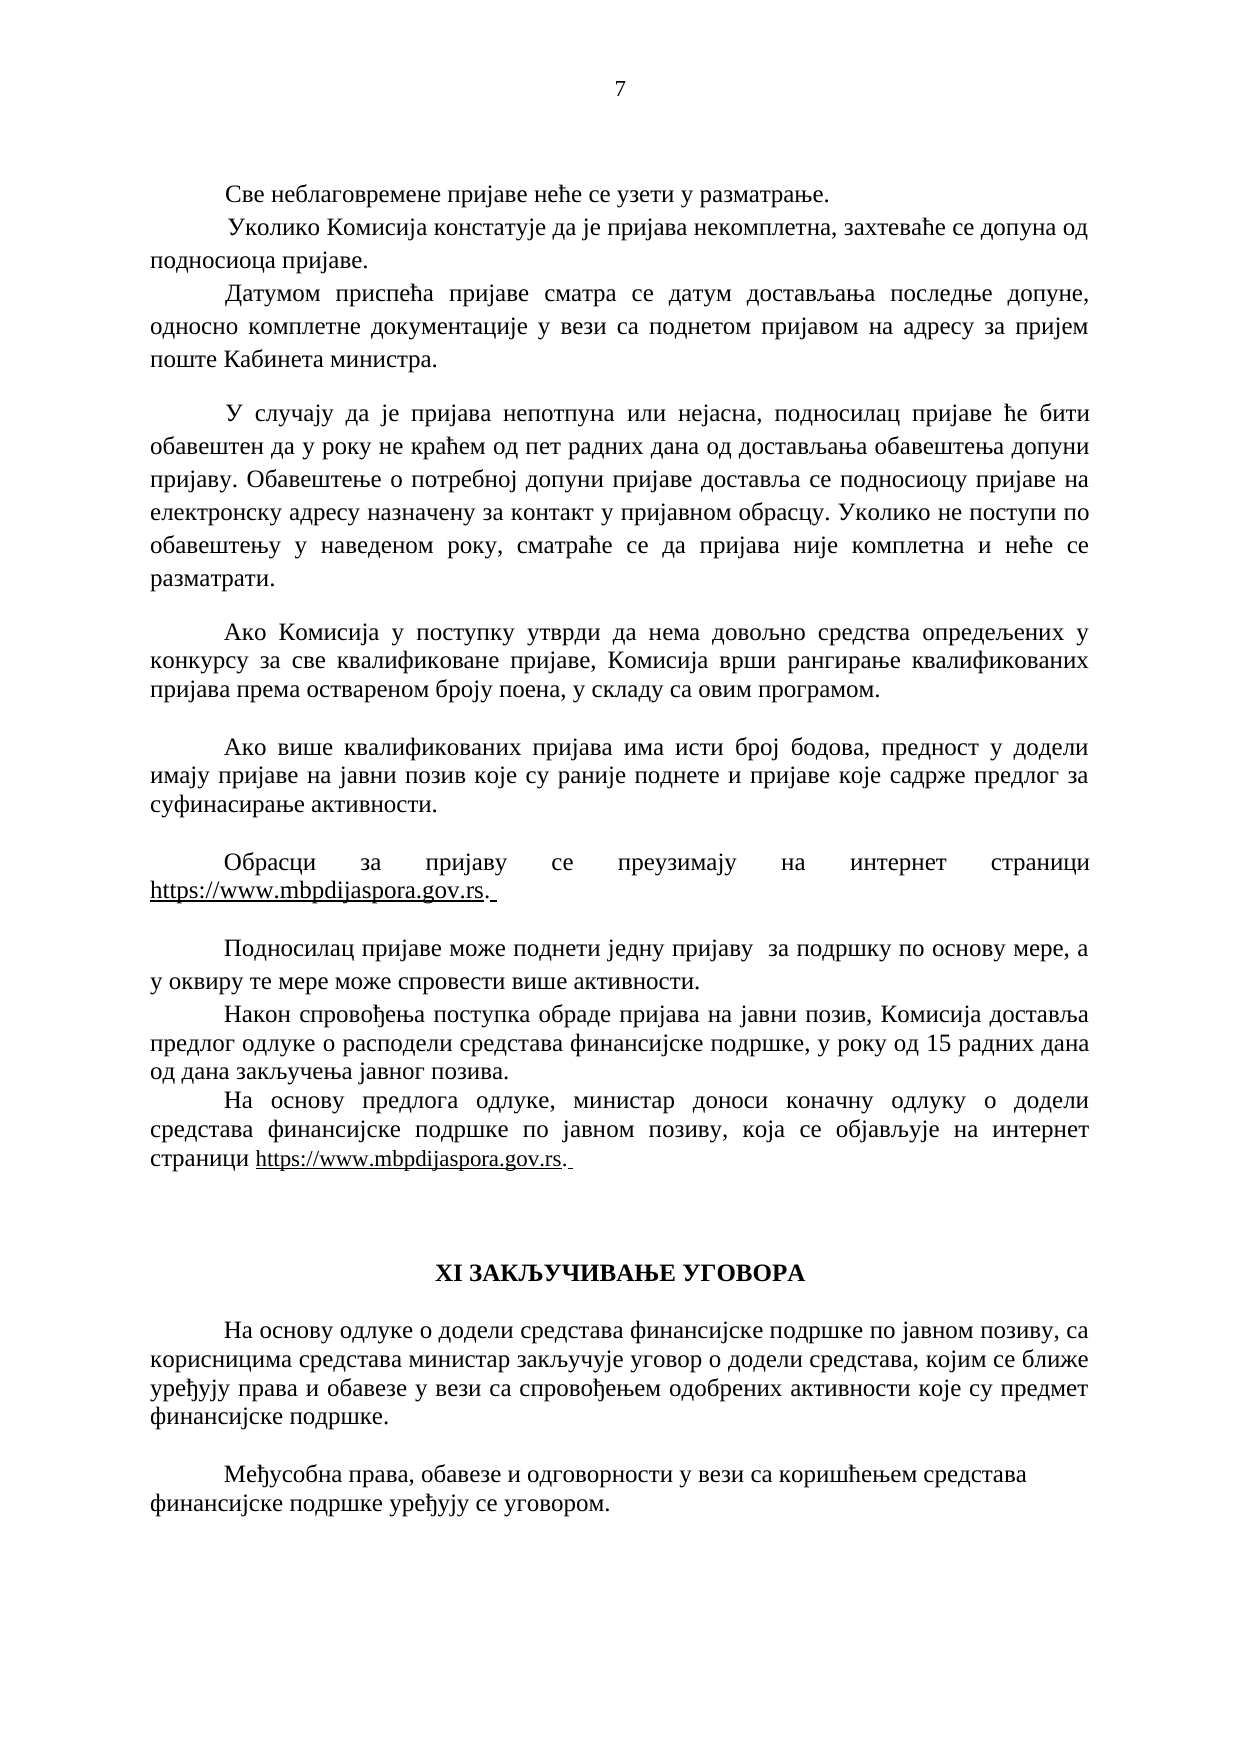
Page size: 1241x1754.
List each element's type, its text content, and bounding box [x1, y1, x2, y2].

text Oбрасци за пријаву се преузимају на интернет страници https://www.mbpdijaspora.gov.rs. [150, 847, 1090, 904]
text Датумом приспећа пријаве сматра се датум достављања последње допуне, односно комплетне документације у вези са поднетом пријавом на адресу за пријем поште Кабинета министра. [150, 278, 1090, 373]
text Ако Комисија у поступку утврди да нема довољно средства опредељених у конкурсу за све квалификоване пријаве, Комисија врши рангирање квалификованих пријава према оствареном броју поена, у складу са овим програмом. [150, 617, 1090, 703]
text Ако више квалификованих пријава има исти број бодова, предност у додели имају пријаве на јавни позив које су раније поднете и пријаве које садрже предлог за суфинасирање активности. [150, 732, 1090, 818]
text Уколико Комисија констатује да је пријава некомплетна, захтеваће се допуна од подносиоца пријаве. [150, 212, 1090, 273]
text Међусобна права, обавезе и одговорности у вези са коришћењем средстава финансијске подршке уређују се уговором. [150, 1459, 1090, 1516]
text XI ЗАКЉУЧИВАЊЕ УГОВОРА [150, 1258, 1090, 1286]
text У случају да је пријава непотпуна или нејасна, подносилац пријаве ће бити обавештен да у року не краћем од пет радних дана од достављања обавештења допуни пријаву. Обавештење о потребној допуни пријаве доставља се подносиоцу пријаве на електронску адресу назначену за контакт у пријавном обрасцу. Уколико не поступи по обавештењу у наведеном року, сматраће се да пријава није комплетна и неће се разматрати. [150, 398, 1090, 592]
text На основу одлуке о додели средстава финансијске подршке по јавном позиву, са корисницима средстава министар закључује уговор о додели средстава, којим се ближе уређују права и обавезе у вези са спровођењем одобрених активности које су предмет финансијске подршке. [150, 1315, 1090, 1430]
text Подносилац пријаве може поднети једну пријаву за подршку по основу мере, а у оквиру те мере може спровести више активности. [150, 933, 1090, 995]
text Све неблаговремене пријаве неће се узети у разматрање. [150, 179, 1090, 207]
text Након спровођења поступка обраде пријава на јавни позив, Комисија доставља предлог одлуке о расподели средстава финансијске подршке, у року од 15 радних дана од дана закључења јавног позива. [150, 999, 1090, 1085]
text На основу предлога одлуке, министар доноси коначну одлуку о додели средстава финансијске подршке по јавном позиву, која се објављује на интернет страници https://www.mbpdijaspora.gov.rs. [150, 1085, 1090, 1171]
